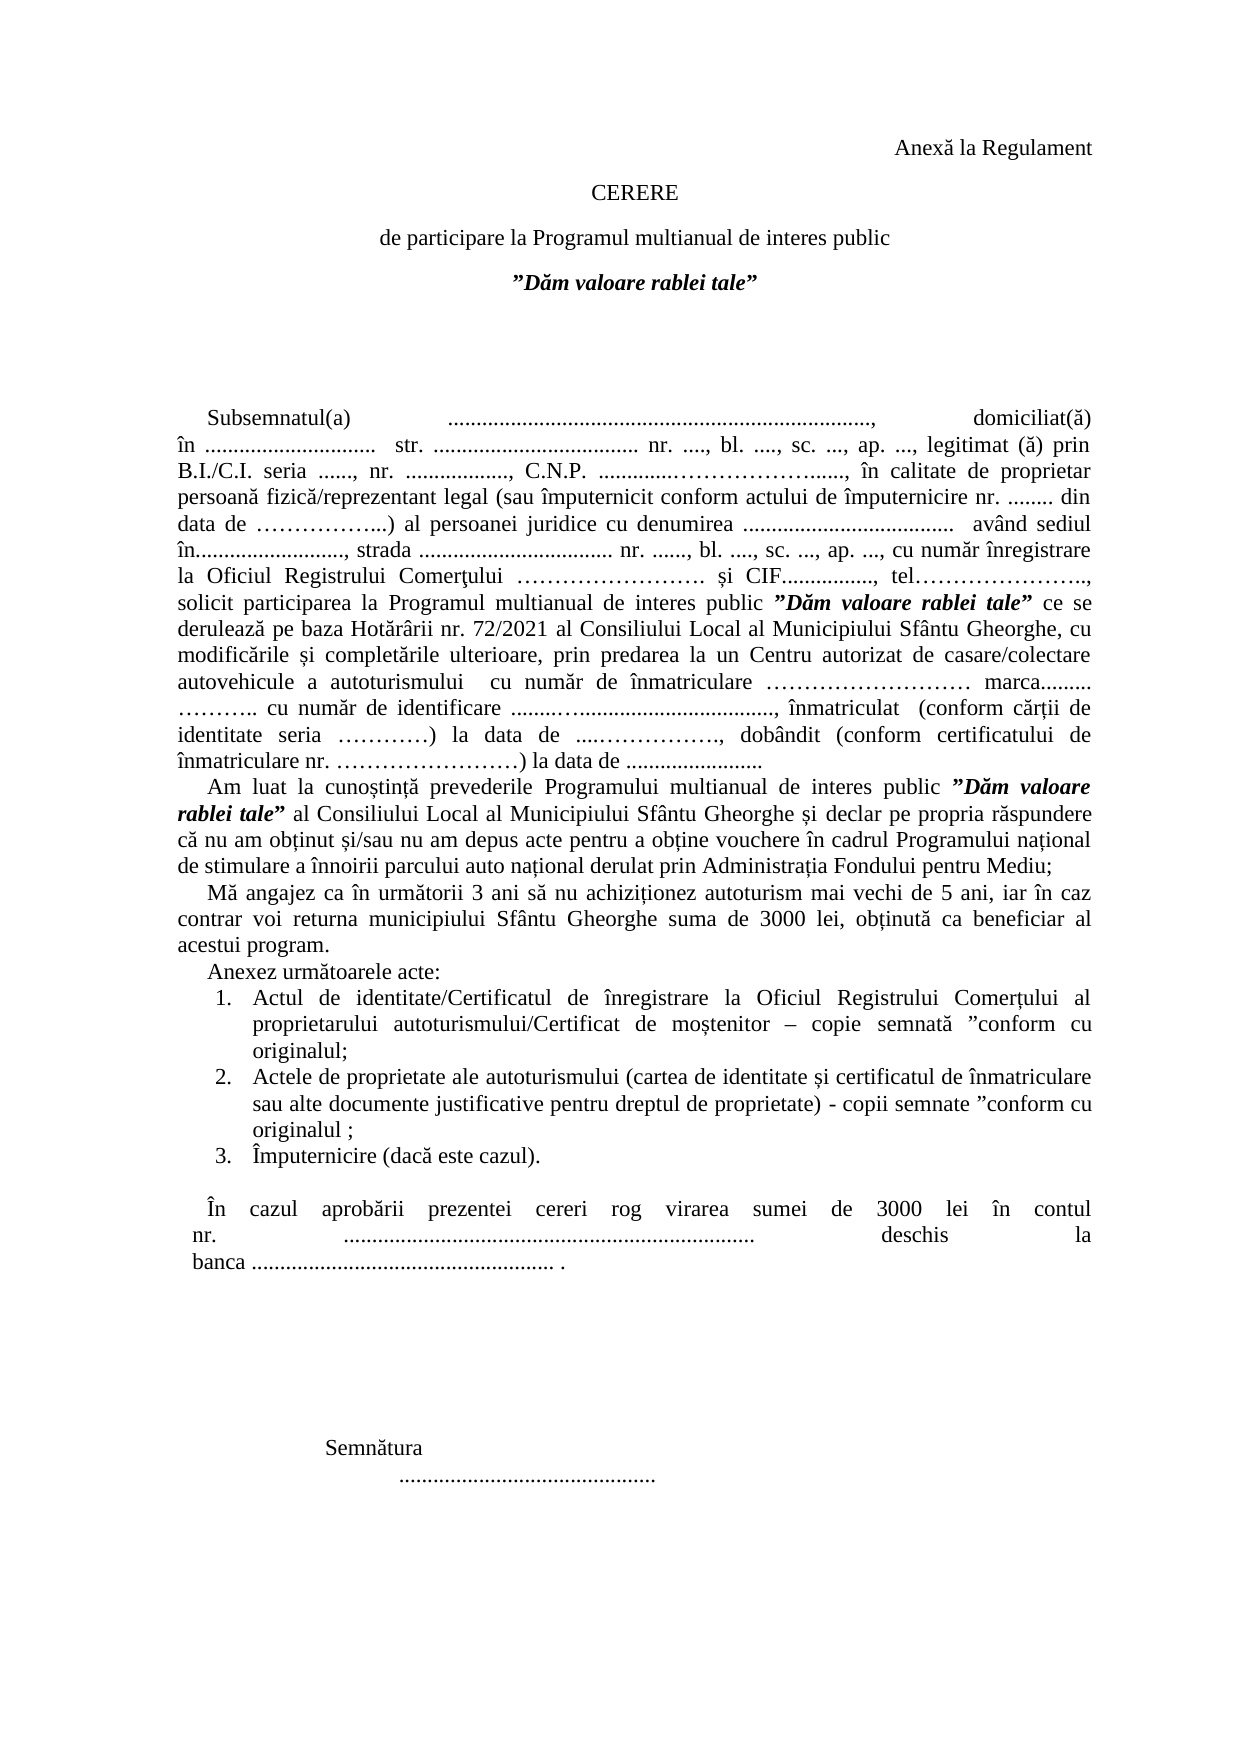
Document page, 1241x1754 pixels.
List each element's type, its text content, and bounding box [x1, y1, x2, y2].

text CERERE [177, 179, 1092, 205]
text În cazul aprobării prezentei cereri rog virarea sumei de 3000 lei în contul nr. ........................................................................ deschis la banca ..................................................... . [192, 1195, 1092, 1274]
text Mă angajez ca în următorii 3 ani să nu achiziționez autoturism mai vechi de 5 ani, iar în caz contrar voi returna municipiului Sfântu Gheorghe suma de 3000 lei, obținută ca beneficiar al acestui program. [177, 879, 1092, 958]
text de participare la Programul multianual de interes public [177, 224, 1092, 250]
list Actul de identitate/Certificatul de înregistrare la Oficiul Registrului Comerțului al proprietarului autoturismului/Certificat de moștenitor – copie semnată ”conform cu originalul; [215, 984, 1092, 1063]
text Anexă la Regulament [177, 134, 1092, 160]
list Împuternicire (dacă este cazul). [215, 1142, 1092, 1169]
text ”Dăm valoare rablei tale” [177, 269, 1092, 295]
text Anexez următoarele acte: [177, 958, 1092, 984]
list Actele de proprietate ale autoturismului (cartea de identitate și certificatul de înmatriculare sau alte documente justificative pentru dreptul de proprietate) - copii semnate ”conform cu originalul ; [215, 1063, 1092, 1142]
text Subsemnatul(a) .........................................................................., domiciliat(ă) în .............................. str. .................................... nr. ...., bl. ...., sc. ..., ap. ..., legitimat (ă) prin B.I./C.I. seria ......, nr. .................., C.N.P. .............………………......, în calitate de proprietar persoană fizică/reprezentant legal (sau împuternicit conform actului de împuternicire nr. ........ din data de ……………...) al persoanei juridice cu denumirea ..................................... având sediul în.........................., strada .................................. nr. ......, bl. ...., sc. ..., ap. ..., cu număr înregistrare la Oficiul Registrului Comerţului ……………………. și CIF................, tel………………….., solicit participarea la Programul multianual de interes public ”Dăm valoare rablei tale” ce se derulează pe baza Hotărârii nr. 72/2021 al Consiliului Local al Municipiului Sfântu Gheorghe, cu modificările și completările ulterioare, prin predarea la un Centru autorizat de casare/colectare autovehicule a autoturismului cu număr de înmatriculare ……………………… marca.........……….. cu număr de identificare ........….................................., înmatriculat (conform cărții de identitate seria …………) la data de ....……………., dobândit (conform certificatului de înmatriculare nr. ……………………) la data de ........................ [177, 404, 1092, 773]
text Am luat la cunoștință prevederile Programului multianual de interes public ”Dăm valoare rablei tale” al Consiliului Local al Municipiului Sfântu Gheorghe și declar pe propria răspundere că nu am obținut și/sau nu am depus acte pentru a obține vouchere în cadrul Programului național de stimulare a înnoirii parcului auto național derulat prin Administrația Fondului pentru Mediu; [177, 773, 1092, 879]
text Semnătura [192, 1434, 1092, 1461]
text ............................................. [192, 1461, 1092, 1487]
